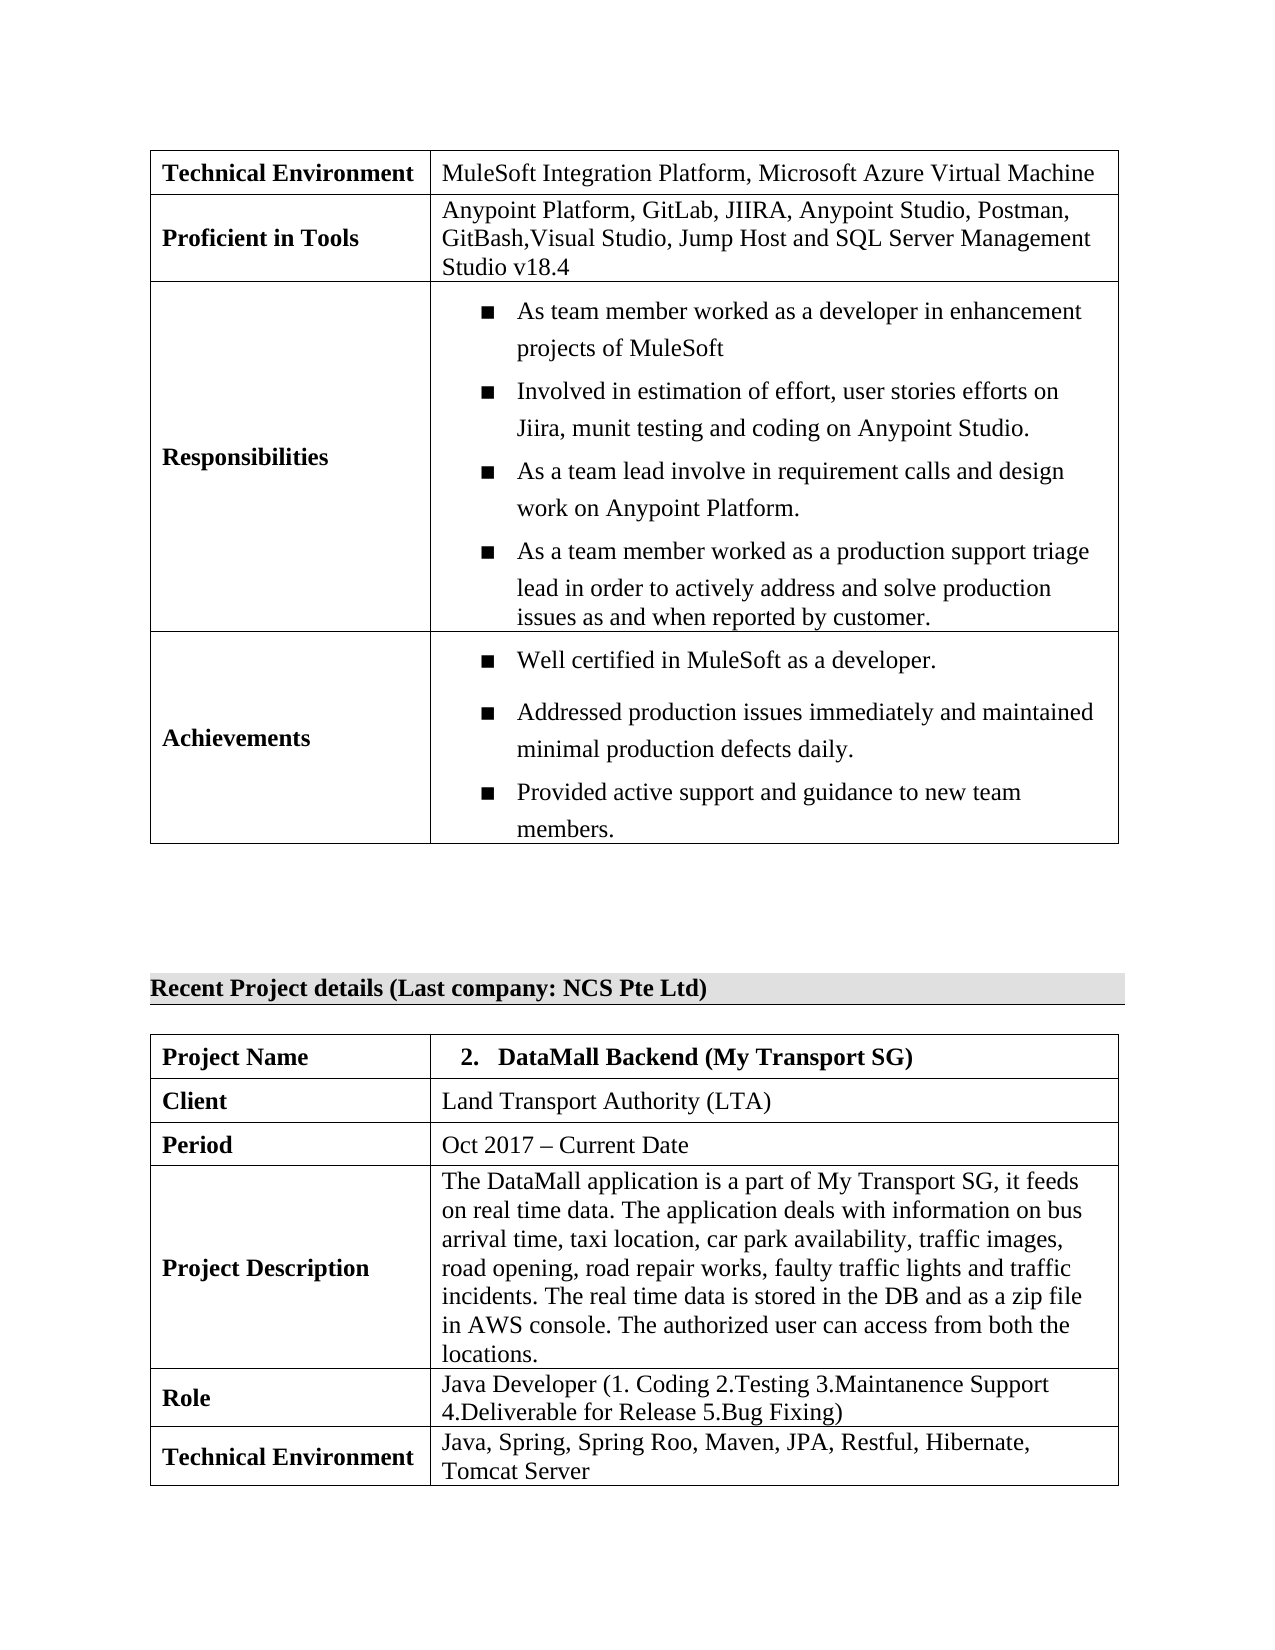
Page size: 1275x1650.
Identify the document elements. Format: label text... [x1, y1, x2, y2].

table_cell Land Transport Authority (LTA) [431, 1079, 1118, 1122]
table_cell Project Description [151, 1166, 430, 1368]
table_header Project Name [151, 1035, 430, 1078]
table_cell Period [151, 1123, 430, 1165]
table_cell Achievements [151, 632, 430, 843]
table_cell As team member worked as a developer in enhancement projects of MuleSoft Involved in estimation of effort, user stories efforts on Jiira, munit testing and coding on Anypoint Studio. As a team lead involve in requirement calls and design work on Anypoint Platform. As a team member worked as a production support triage lead in order to actively address and solve production issues as and when reported by customer. [431, 282, 1118, 631]
table_cell Technical Environment [151, 151, 430, 194]
table_cell Proficient in Tools [151, 195, 430, 281]
table_cell The DataMall application is a part of My Transport SG, it feeds on real time data. The application deals with information on bus arrival time, taxi location, car park availability, traffic images, road opening, road repair works, faulty traffic lights and traffic incidents. The real time data is stored in the DB and as a zip file in AWS console. The authorized user can access from both the locations. [431, 1166, 1118, 1368]
table_cell Technical Environment [151, 1427, 430, 1485]
table_cell Java, Spring, Spring Roo, Maven, JPA, Restful, Hibernate, Tomcat Server [431, 1427, 1118, 1485]
table_cell Role [151, 1369, 430, 1426]
table_cell Anypoint Platform, GitLab, JIIRA, Anypoint Studio, Postman, GitBash,Visual Studio, Jump Host and SQL Server Management Studio v18.4 [431, 195, 1118, 281]
table_cell Client [151, 1079, 430, 1122]
table_cell Well certified in MuleSoft as a developer. Addressed production issues immediately and maintained minimal production defects daily. Provided active support and guidance to new team members. [431, 632, 1118, 843]
table_cell MuleSoft Integration Platform, Microsoft Azure Virtual Machine [431, 151, 1118, 194]
table_cell Oct 2017 – Current Date [431, 1123, 1118, 1165]
table_cell Responsibilities [151, 282, 430, 631]
subtitle Recent Project details (Last company: NCS Pte Ltd) [150, 973, 1125, 1004]
table_header DataMall Backend (My Transport SG) [431, 1035, 1118, 1078]
table_cell Java Developer (1. Coding 2.Testing 3.Maintanence Support 4.Deliverable for Release 5.Bug Fixing) [431, 1369, 1118, 1426]
